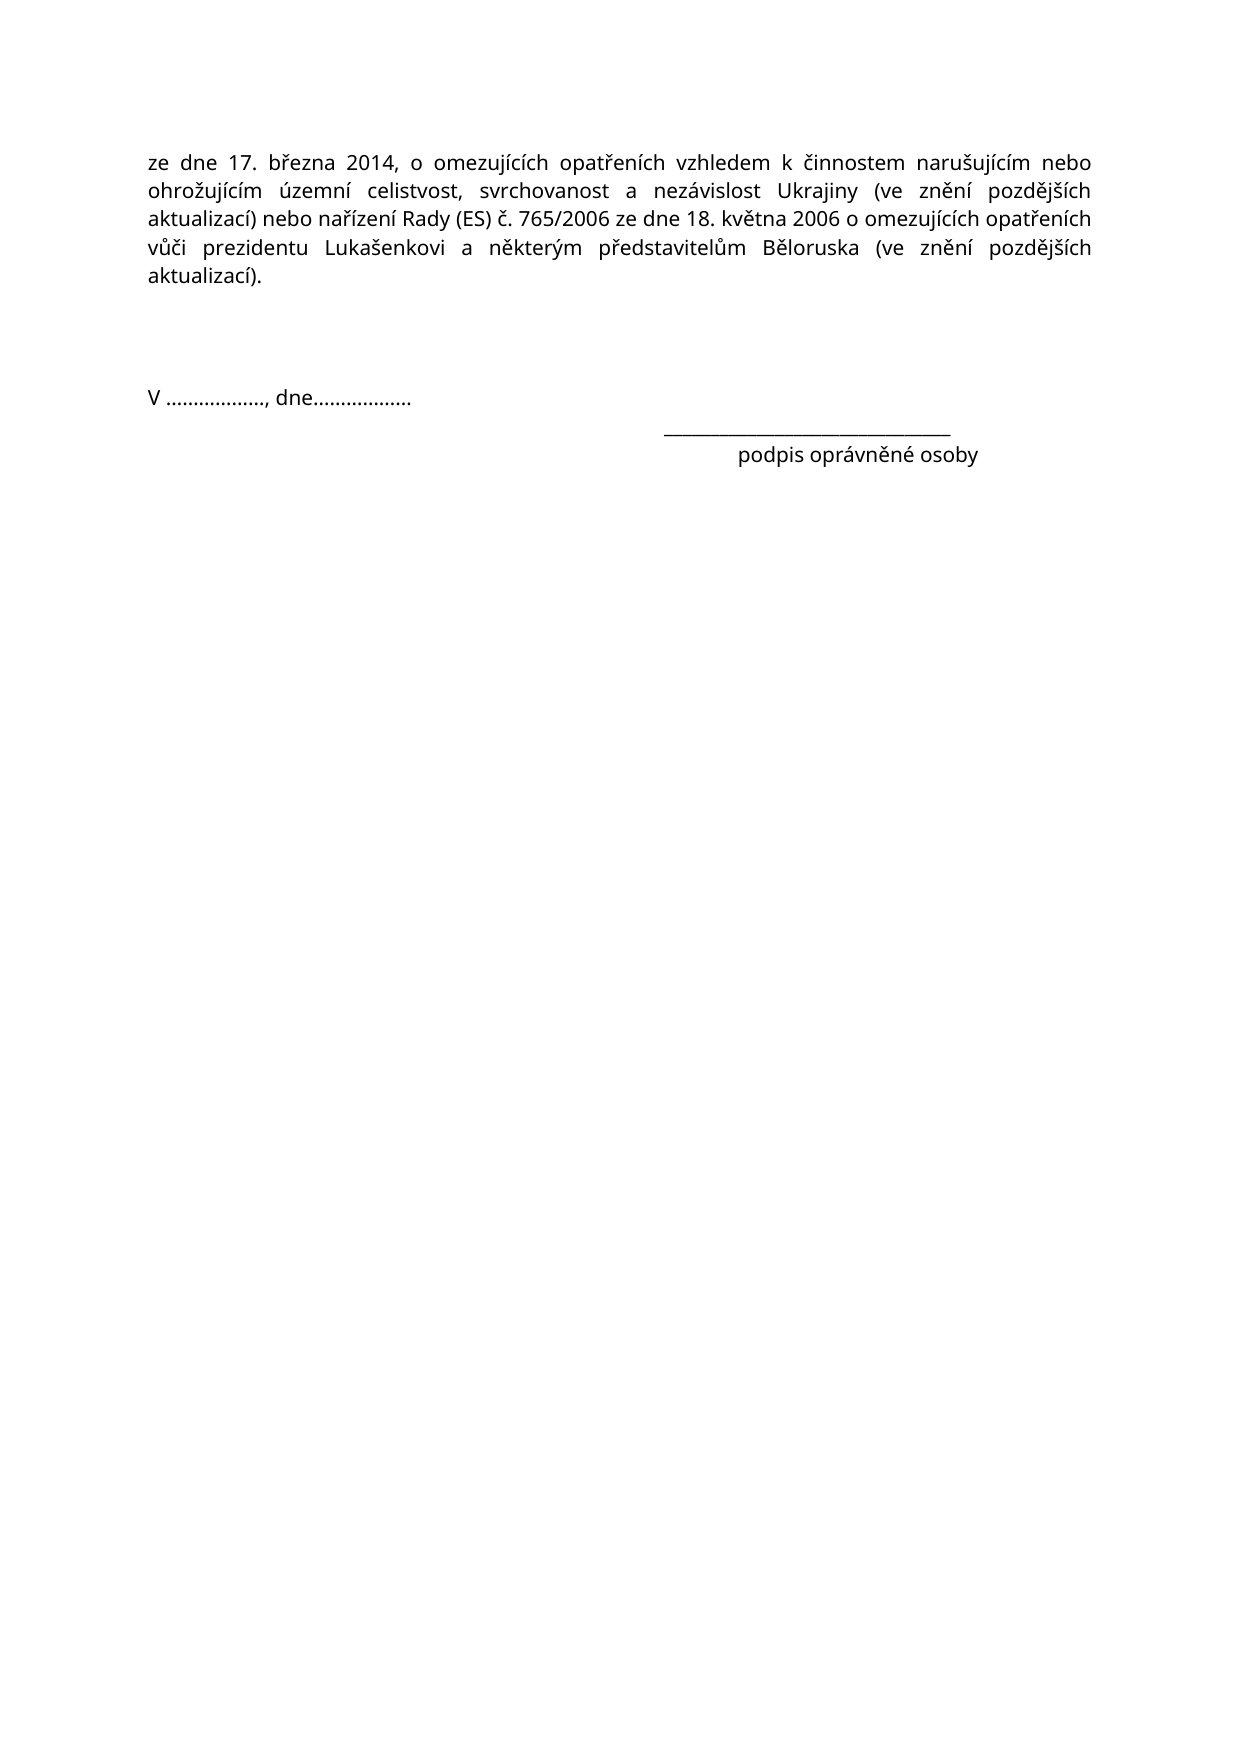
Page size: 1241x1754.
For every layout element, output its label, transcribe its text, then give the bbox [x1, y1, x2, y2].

text _______________________________ [148, 411, 1093, 440]
text V ………………, dne……………… [148, 383, 1093, 411]
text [148, 148, 1093, 290]
text podpis oprávněné osoby [148, 440, 1093, 468]
